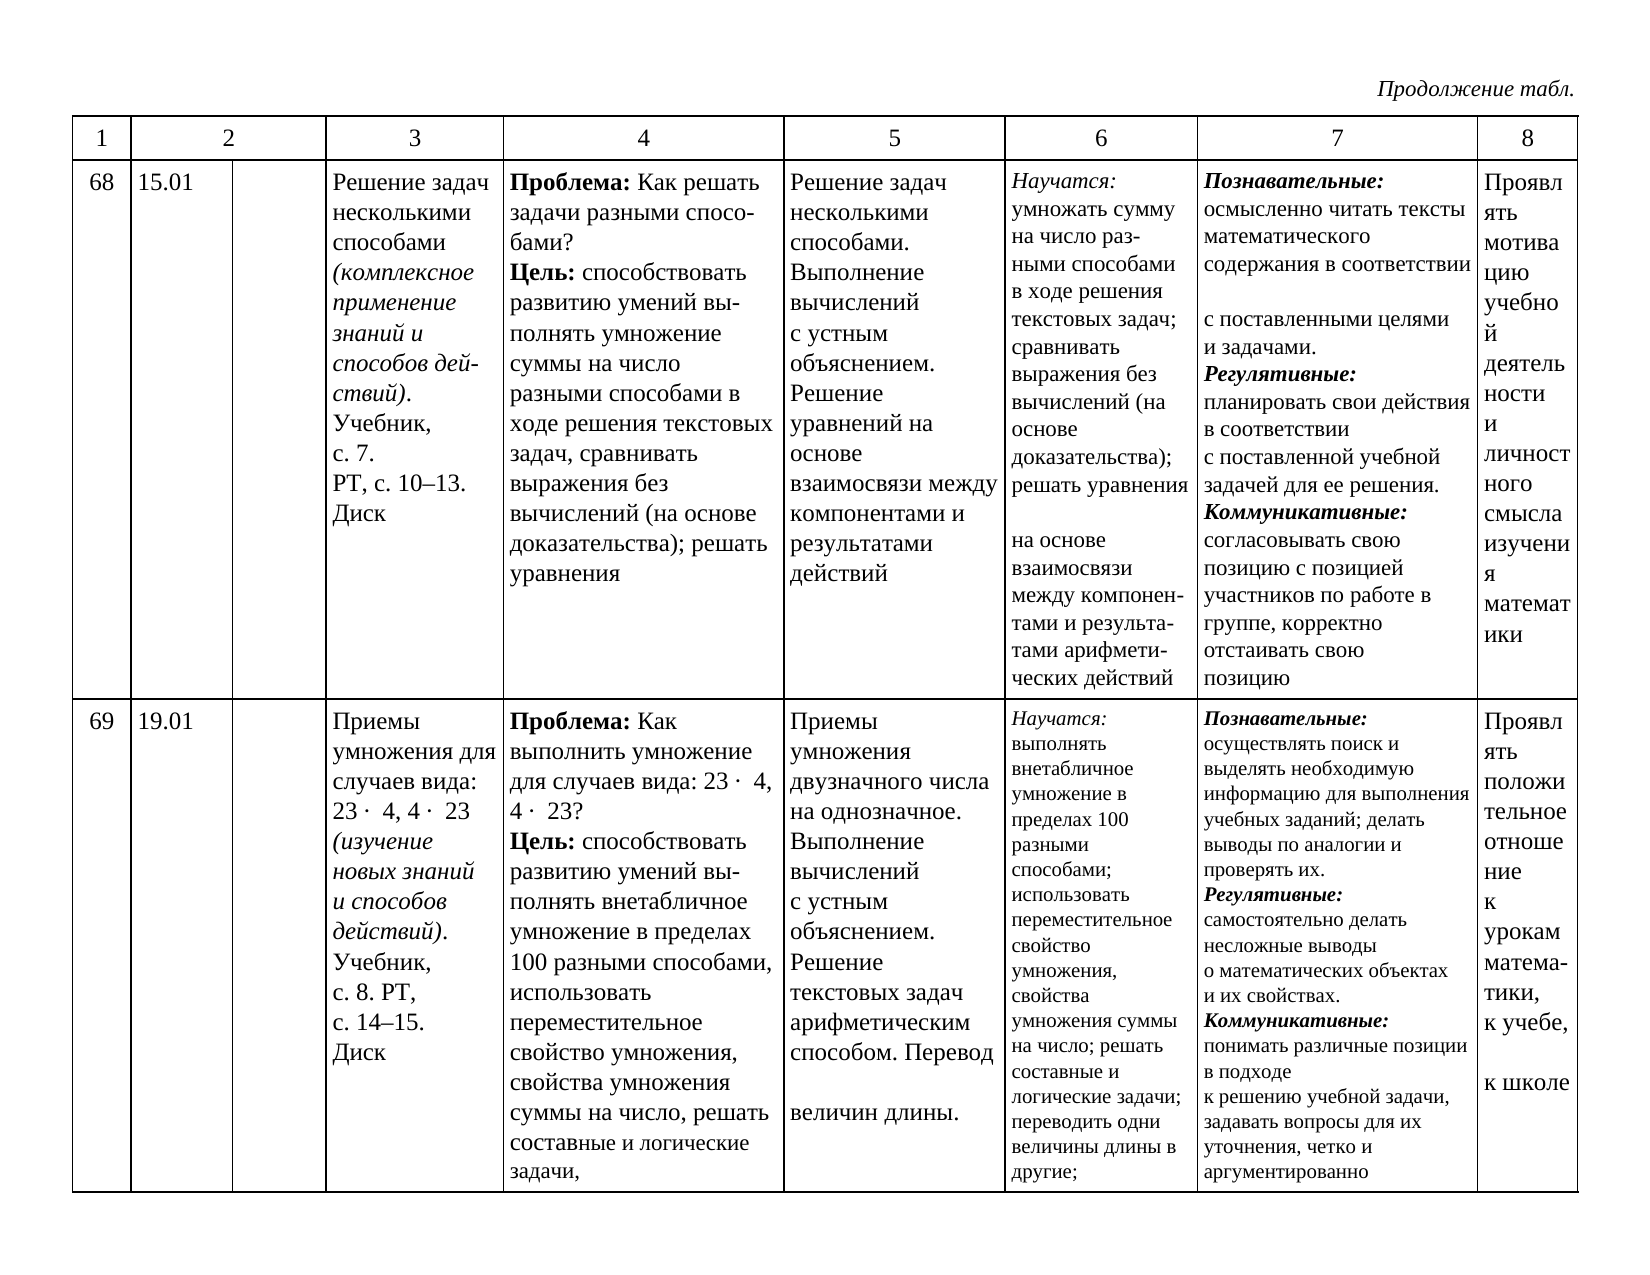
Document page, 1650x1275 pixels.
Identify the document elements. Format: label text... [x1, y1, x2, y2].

table_header 5 [785, 117, 1004, 159]
table_header 4 [504, 117, 783, 159]
table_header 6 [1006, 117, 1197, 159]
table_cell 15.01 [132, 161, 232, 698]
table_header 8 [1478, 117, 1577, 159]
table_cell Проблема: Как решать задачи разными спосо-бами? Цель: способствовать развитию умений вы-полнять умножение суммы на число разными способами в ходе решения текстовых задач, сравнивать выражения без вычислений (на основе доказательства); решать уравнения [504, 161, 783, 698]
table_cell [233, 161, 325, 698]
table_cell Проявлять мотивацию учебной деятельности и личностного смысла изучения математики [1478, 161, 1577, 698]
table_cell Научатся: умножать сумму на число раз-ными способами в ходе решения текстовых задач; сравнивать выражения без вычислений (на основе доказательства); решать уравнения на основе взаимосвязи между компонен-тами и результа-тами арифмети-ческих действий [1006, 161, 1197, 698]
table_cell 68 [73, 161, 130, 698]
table_header 3 [327, 117, 503, 159]
table_cell Познавательные: осуществлять поиск и выделять необходимую информацию для выполнения учебных заданий; делать выводы по аналогии и проверять их. Регулятивные: самостоятельно делать несложные выводы о математических объектах и их свойствах. Коммуникативные: понимать различные позиции в подходе к решению учебной задачи, задавать вопросы для их уточнения, четко и аргументированно [1198, 700, 1477, 1191]
table_cell [233, 700, 325, 1191]
table_header 1 [73, 117, 130, 159]
table_cell Проблема: Как выполнить умножение для случаев вида: 23 ∙ 4, 4 ∙ 23? Цель: способствовать развитию умений вы-полнять внетабличное умножение в пределах 100 разными способами, использовать переместительное свойство умножения, свойства умножения суммы на число, решать составные и логические задачи, [504, 700, 783, 1191]
table_cell Проявлять положительное отношение к урокам матема- тики, к учебе, к школе [1478, 700, 1577, 1191]
text Продолжение табл. [75, 75, 1575, 101]
table_cell Познавательные: осмысленно читать тексты математического содержания в соответствии с поставленными целями и задачами. Регулятивные: планировать свои действия в соответствии с поставленной учебной задачей для ее решения. Коммуникативные: согласовывать свою позицию с позицией участников по работе в группе, корректно отстаивать свою позицию [1198, 161, 1477, 698]
table_cell 19.01 [132, 700, 232, 1191]
table_header 7 [1198, 117, 1477, 159]
table_cell 69 [73, 700, 130, 1191]
table_cell Научатся: выполнять внетабличное умножение в пределах 100 разными способами; использовать переместительное свойство умножения, свойства умножения суммы на число; решать составные и логические задачи; переводить одни величины длины в другие; [1006, 700, 1197, 1191]
table_cell Приемы умножения двузначного числа на однозначное. Выполнение вычислений с устным объяснением. Решение текстовых задач арифметическим способом. Перевод величин длины. [785, 700, 1004, 1191]
table_cell Приемы умножения для случаев вида: 23 ∙ 4, 4 ∙ 23 (изучение новых знаний и способов действий). Учебник, с. 8. РТ, с. 14–15. Диск [327, 700, 503, 1191]
table_cell Решение задач несколькими способами (комплексное применение знаний и способов дей-ствий). Учебник, с. 7. РТ, с. 10–13. Диск [327, 161, 503, 698]
table_header 2 [132, 117, 325, 159]
table_cell Решение задач несколькими способами. Выполнение вычислений с устным объяснением. Решение уравнений на основе взаимосвязи между компонентами и результатами действий [785, 161, 1004, 698]
